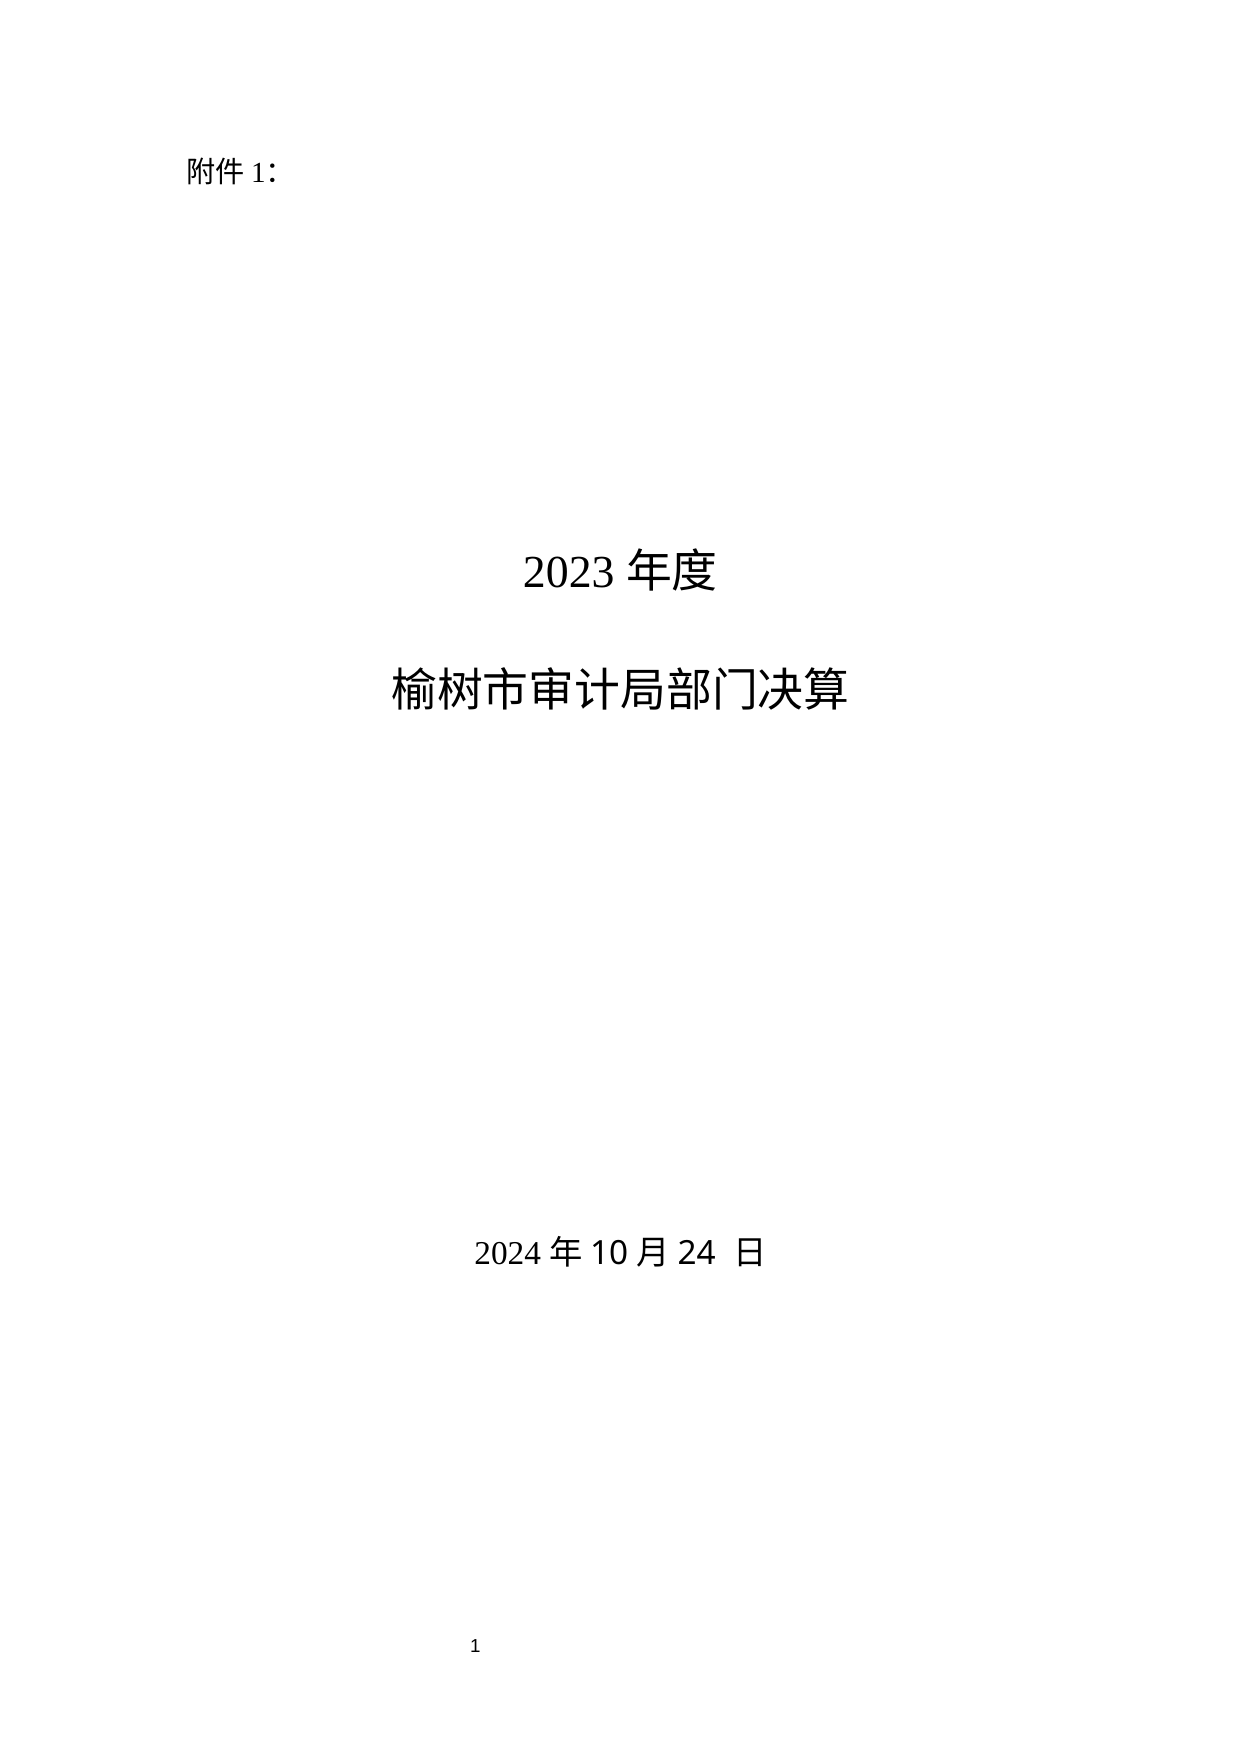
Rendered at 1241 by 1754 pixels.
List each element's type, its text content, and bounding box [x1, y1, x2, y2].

text 附件 1： [186, 149, 1054, 191]
text 榆树市审计局部门决算 [186, 654, 1054, 720]
text 2023 年度 [186, 535, 1054, 601]
text 2024 年 10 月 24 日 [186, 1226, 1054, 1274]
